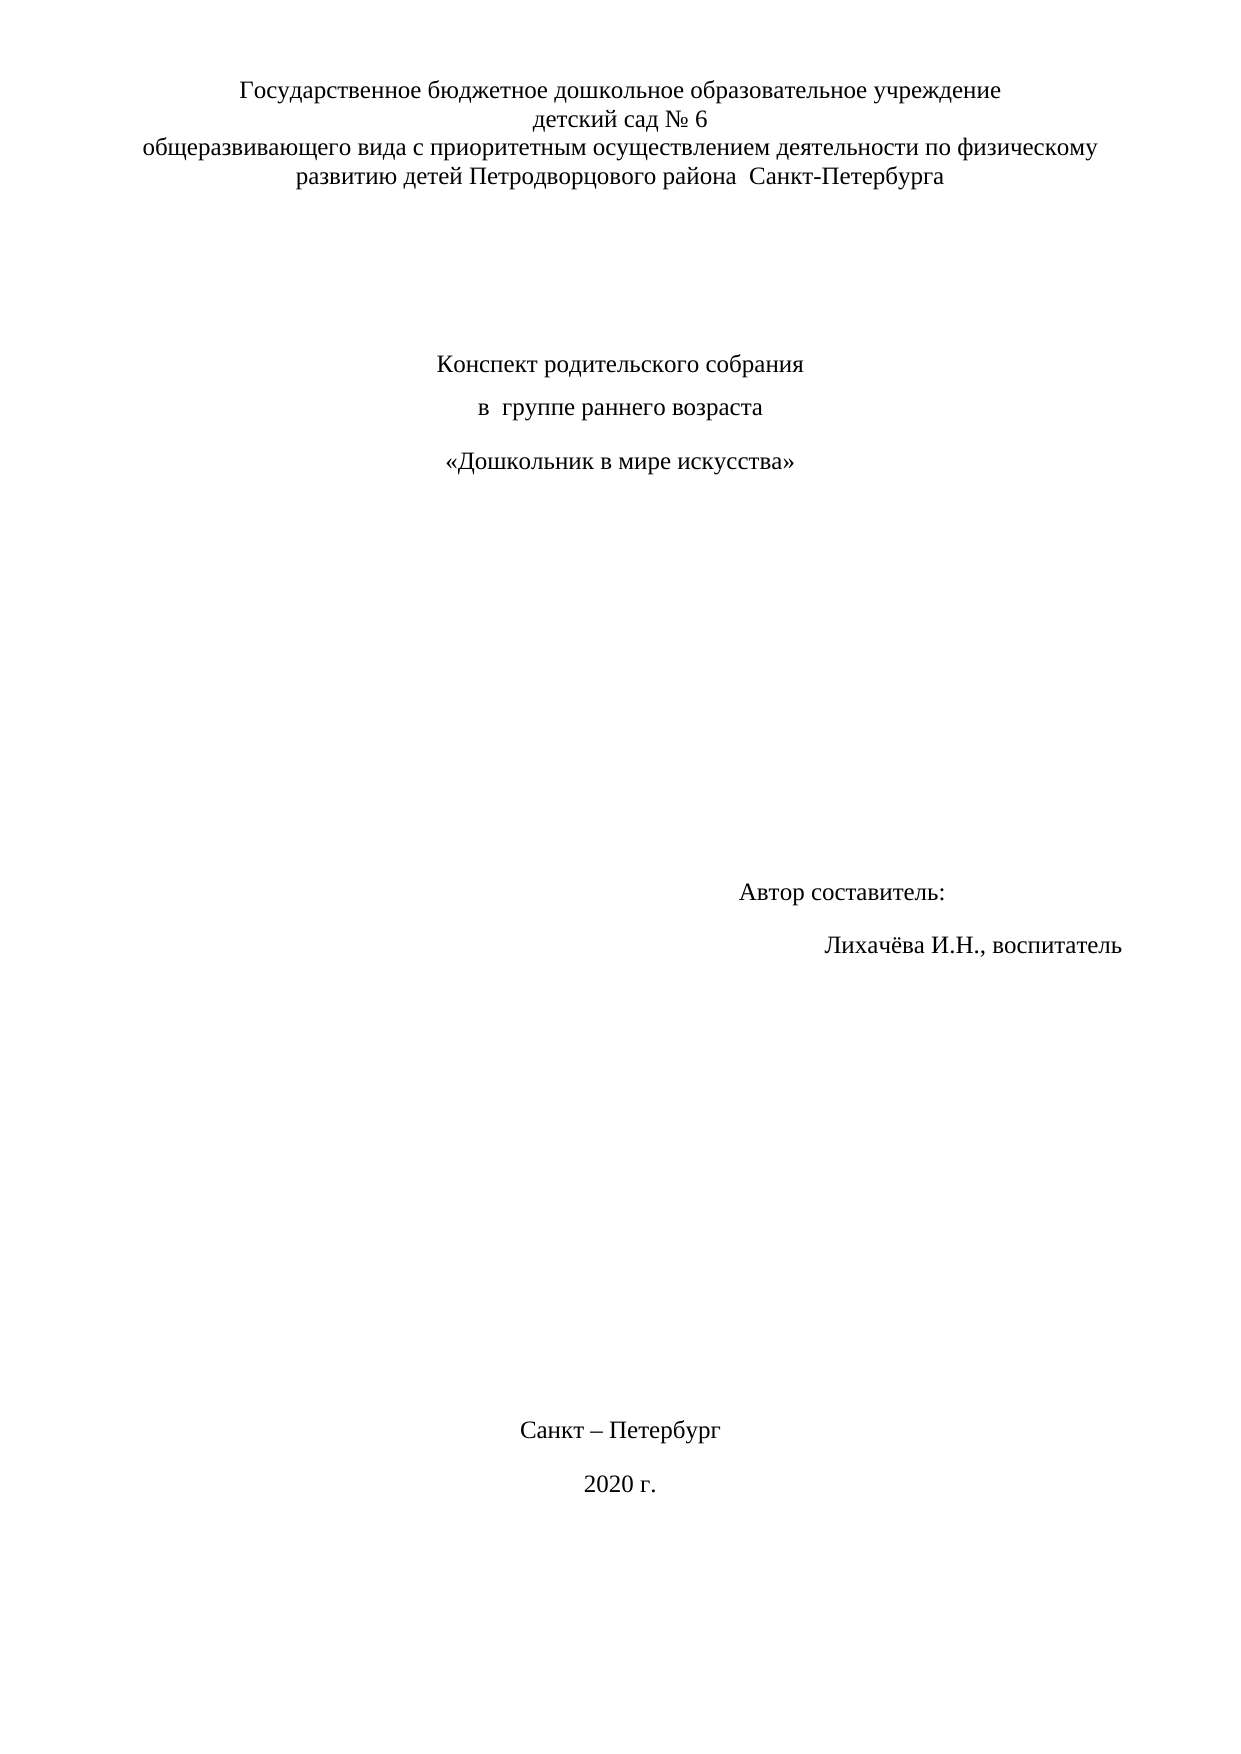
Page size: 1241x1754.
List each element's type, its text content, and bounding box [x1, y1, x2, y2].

text общеразвивающего вида с приоритетным осуществлением деятельности по физическому развитию детей Петродворцового района Санкт-Петербурга [118, 132, 1122, 190]
text Конспект родительского собрания [118, 349, 1122, 377]
text Санкт – Петербург [118, 1415, 1122, 1444]
text «Дошкольник в мире искусства» [118, 446, 1122, 474]
text Государственное бюджетное дошкольное образовательное учреждение [118, 75, 1122, 104]
text в группе раннего возраста [118, 392, 1122, 421]
text 2020 г. [118, 1469, 1122, 1498]
text Лихачёва И.Н., воспитатель [118, 930, 1122, 959]
text Автор составитель: [118, 877, 1122, 905]
text детский сад № 6 [118, 104, 1122, 132]
